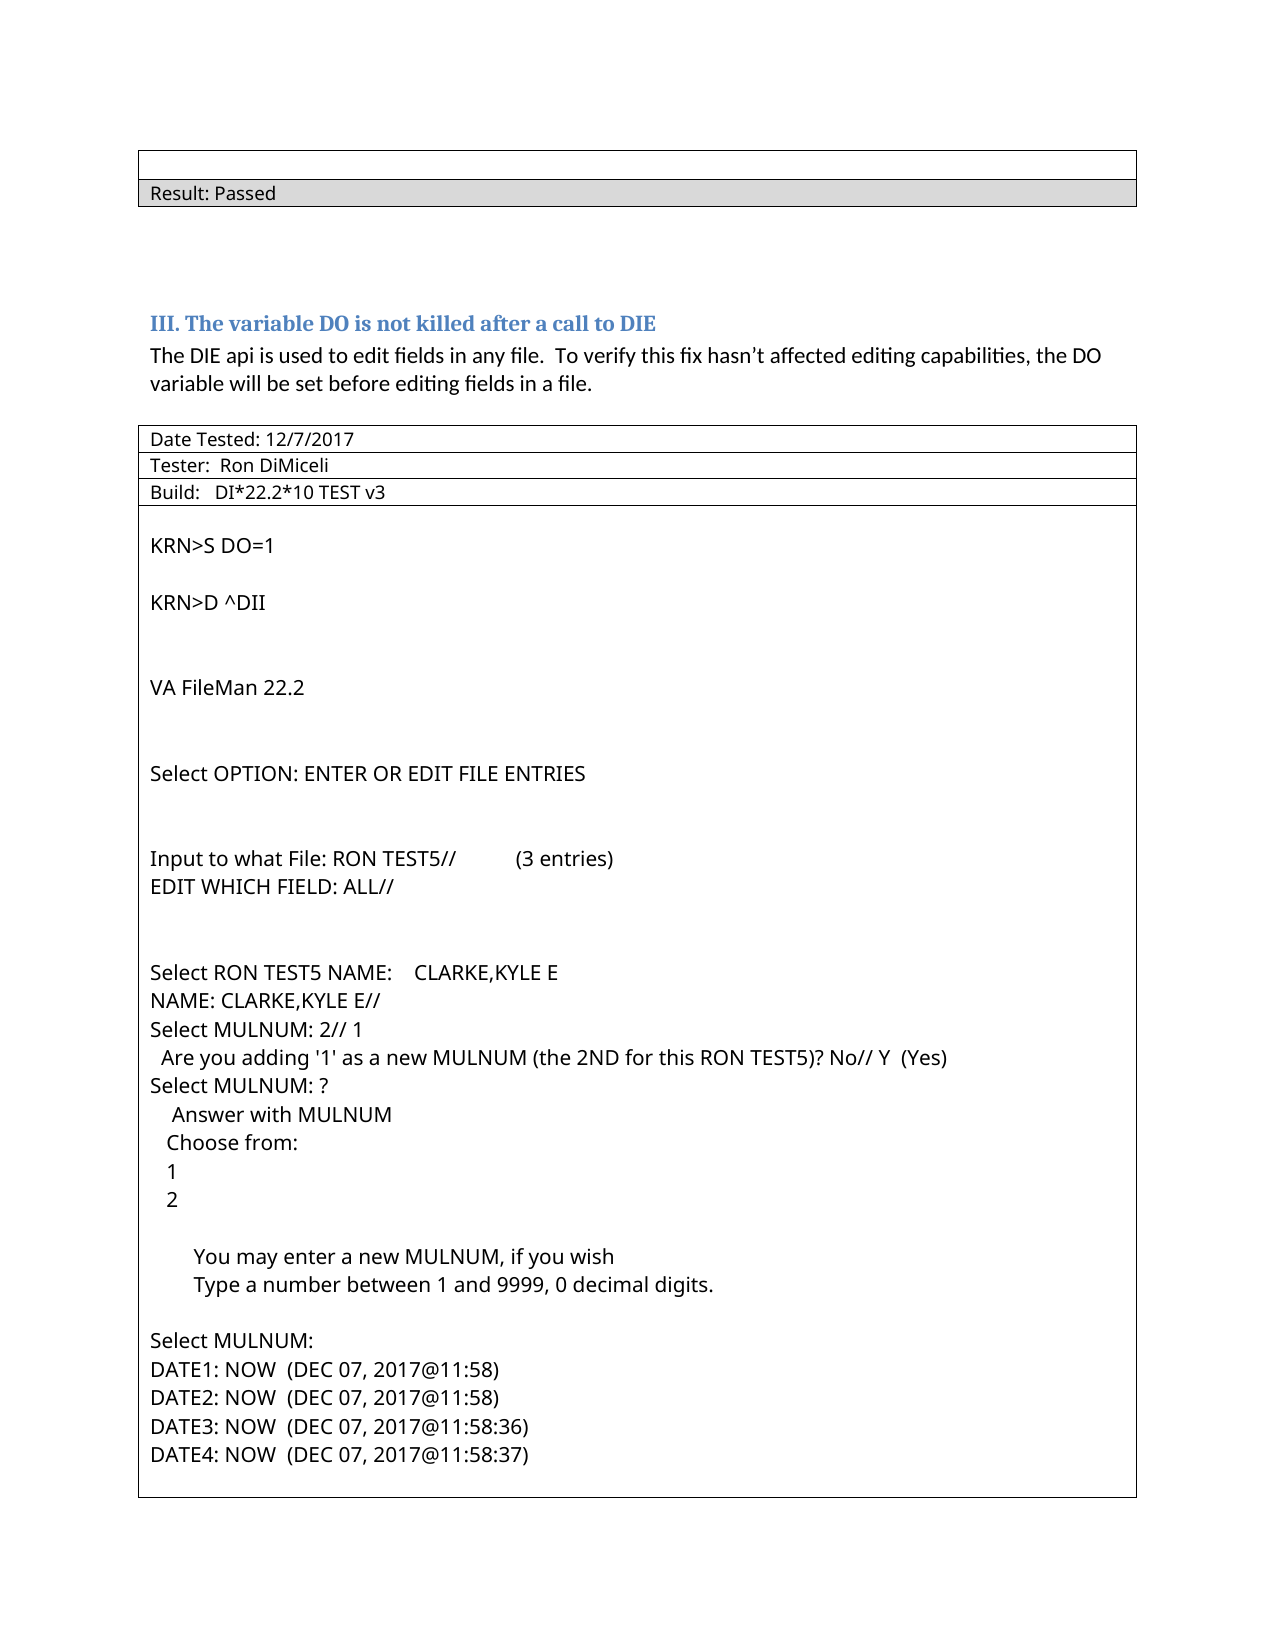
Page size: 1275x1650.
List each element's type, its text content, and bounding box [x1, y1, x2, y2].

text The DIE api is used to edit fields in any file. To verify this fix hasn’t affected editing capabilities, the DO variable will be set before editing fields in a file. [150, 341, 1125, 397]
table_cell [139, 506, 1136, 1497]
table_cell Tester: Ron DiMiceli [139, 453, 1136, 478]
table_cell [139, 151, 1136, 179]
subtitle III. The variable DO is not killed after a call to DIE [150, 311, 1125, 337]
table_header Date Tested: 12/7/2017 [139, 426, 1136, 452]
table_cell Result: Passed [139, 180, 1136, 206]
table_cell Build: DI*22.2*10 TEST v3 [139, 479, 1136, 505]
